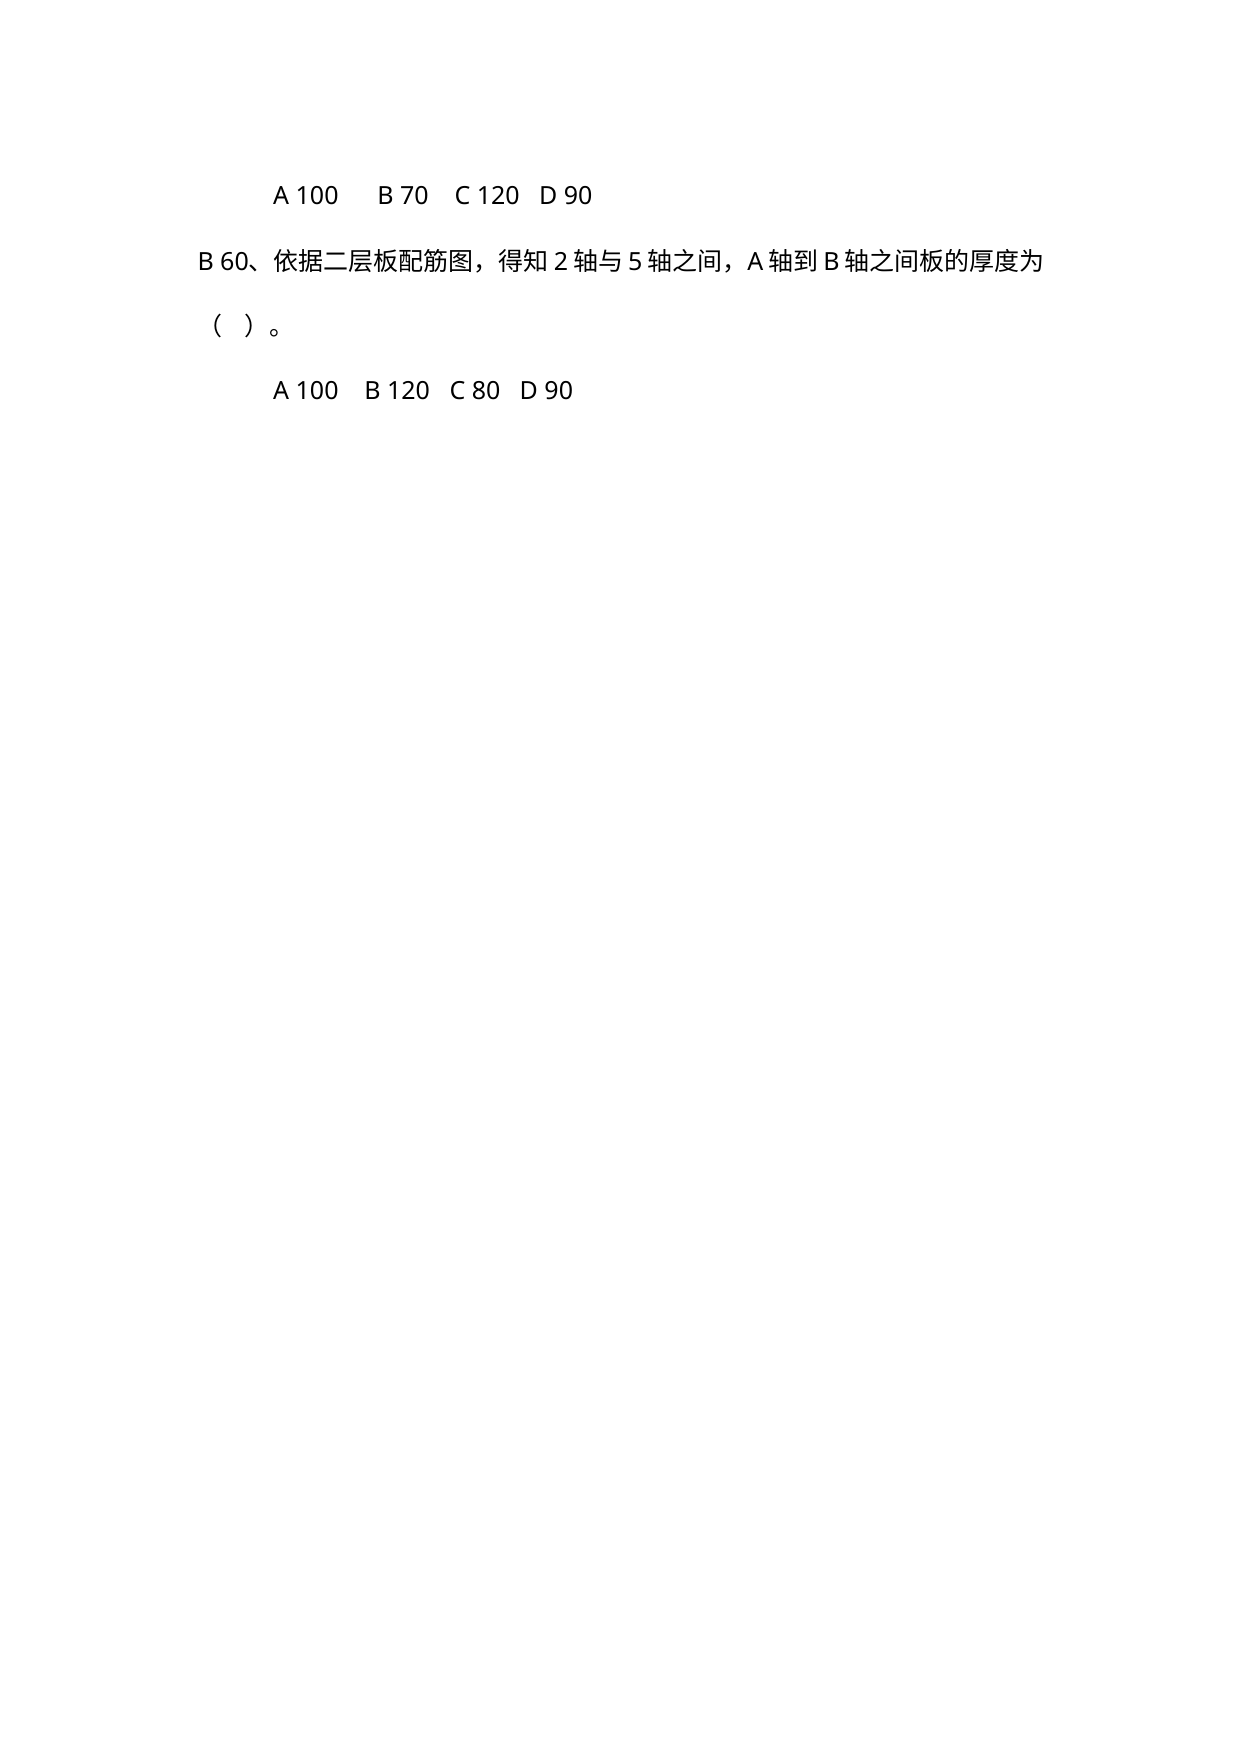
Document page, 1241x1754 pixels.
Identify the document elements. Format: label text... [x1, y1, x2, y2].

text A 100 B 120 C 80 D 90 [197, 357, 1053, 422]
text B 60、依据二层板配筋图，得知2轴与5轴之间，A轴到B轴之间板的厚度为（ ）。 [197, 227, 1053, 357]
text A 100 B 70 C 120 D 90 [197, 162, 1053, 227]
